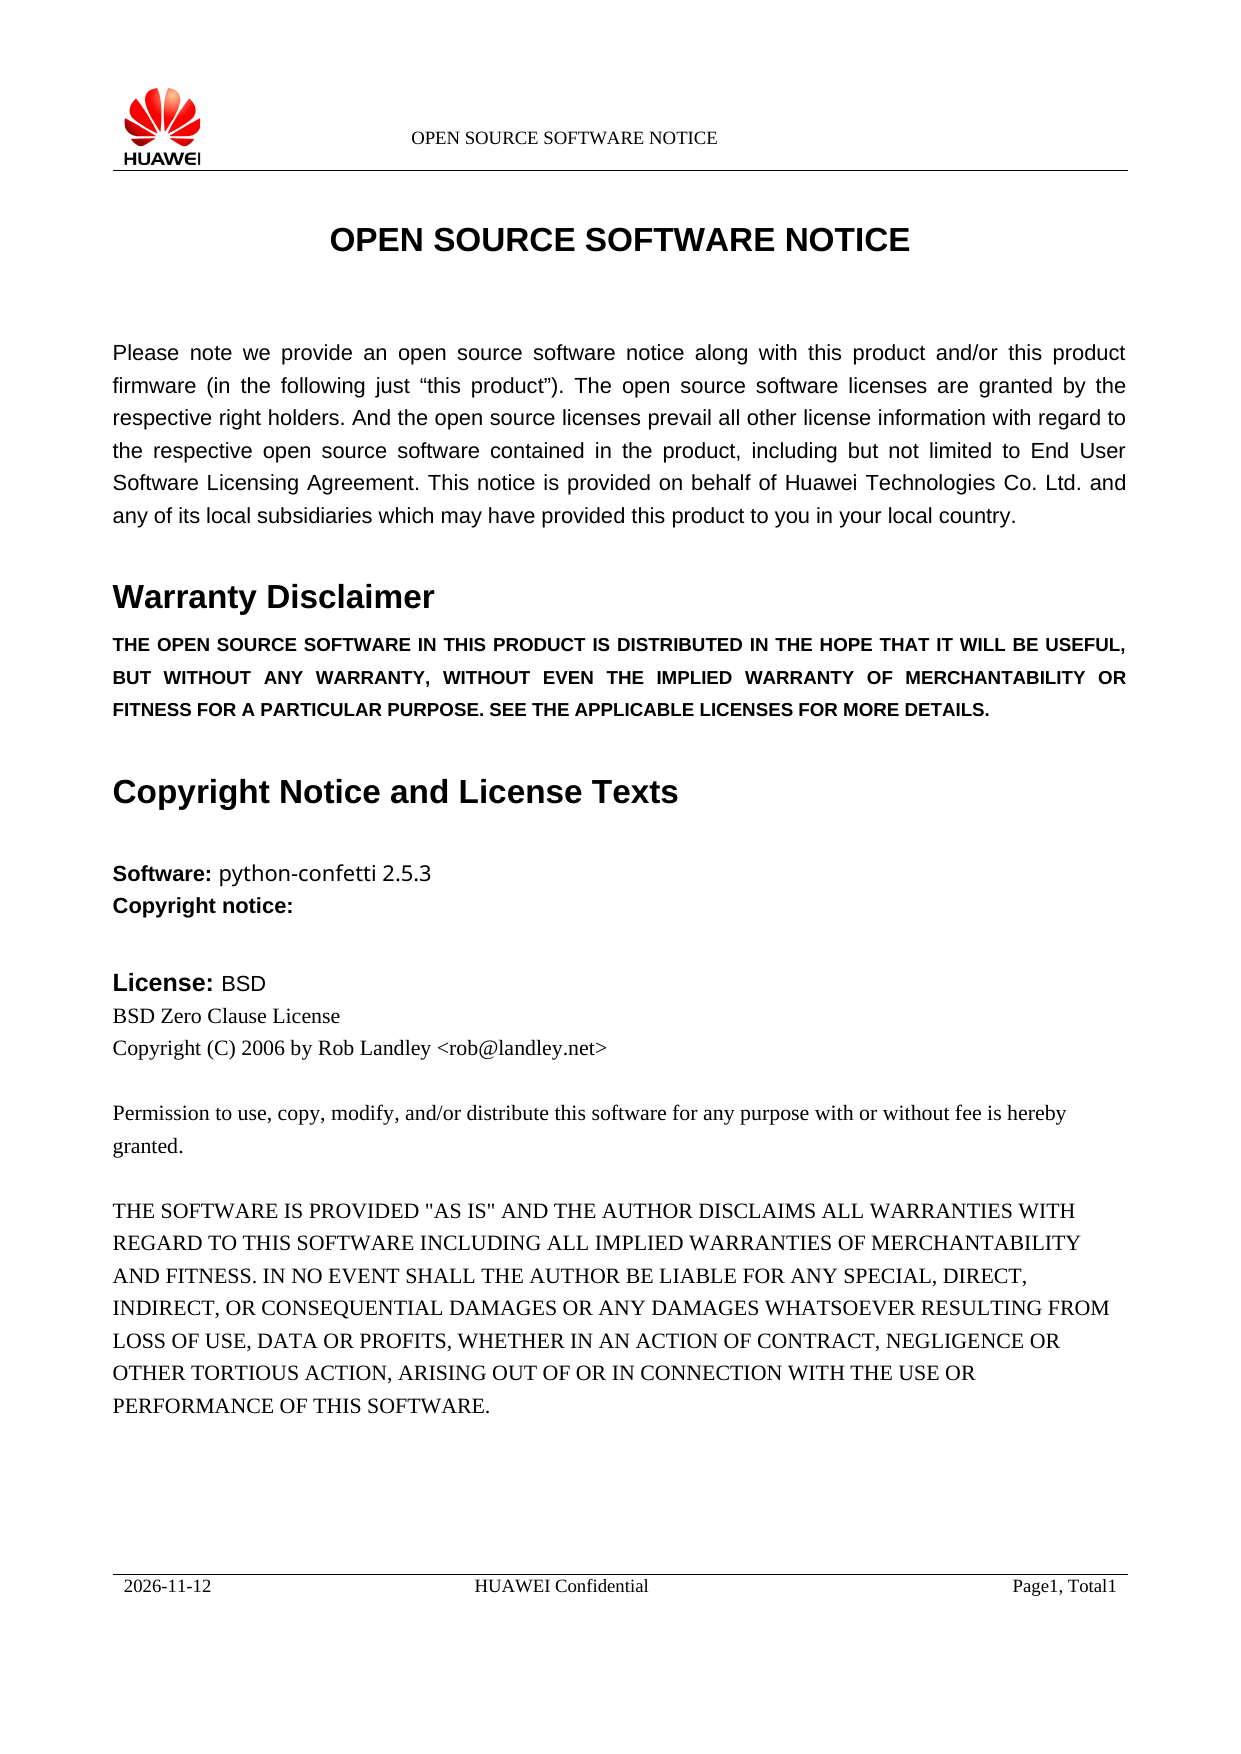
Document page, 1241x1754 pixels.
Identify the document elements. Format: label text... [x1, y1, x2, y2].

text License: BSD [112, 966, 1128, 999]
text Copyright Notice and License Texts [112, 759, 1128, 824]
picture [124, 88, 201, 165]
text BSD Zero Clause License Copyright (C) 2006 by Rob Landley <rob@landley.net> Permission to use, copy, modify, and/or distribute this software for any purpose with or without fee is hereby granted. THE SOFTWARE IS PROVIDED "AS IS" AND THE AUTHOR DISCLAIMS ALL WARRANTIES WITH REGARD TO THIS SOFTWARE INCLUDING ALL IMPLIED WARRANTIES OF MERCHANTABILITY AND FITNESS. IN NO EVENT SHALL THE AUTHOR BE LIABLE FOR ANY SPECIAL, DIRECT, INDIRECT, OR CONSEQUENTIAL DAMAGES OR ANY DAMAGES WHATSOEVER RESULTING FROM LOSS OF USE, DATA OR PROFITS, WHETHER IN AN ACTION OF CONTRACT, NEGLIGENCE OR OTHER TORTIOUS ACTION, ARISING OUT OF OR IN CONNECTION WITH THE USE OR PERFORMANCE OF THIS SOFTWARE. [112, 999, 1128, 1454]
title Software: python-confetti 2.5.3 [112, 856, 1128, 889]
text Warranty Disclaimer [112, 564, 1128, 629]
text Copyright notice: [112, 889, 1128, 921]
text OPEN SOURCE SOFTWARE NOTICE [112, 206, 1128, 271]
text The open source software in this product is distributed in the hope that it will be useful, but WITHOUT ANY WARRANTY, without even the implied warranty of MERCHANTABILITY or FITNESS FOR A PARTICULAR PURPOSE. See the applicable licenses for more details. [112, 629, 1128, 726]
text Please note we provide an open source software notice along with this product and/or this product firmware (in the following just “this product”). The open source software licenses are granted by the respective right holders. And the open source licenses prevail all other license information with regard to the respective open source software contained in the product, including but not limited to End User Software Licensing Agreement. This notice is provided on behalf of Huawei Technologies Co. Ltd. and any of its local subsidiaries which may have provided this product to you in your local country. [112, 336, 1128, 531]
